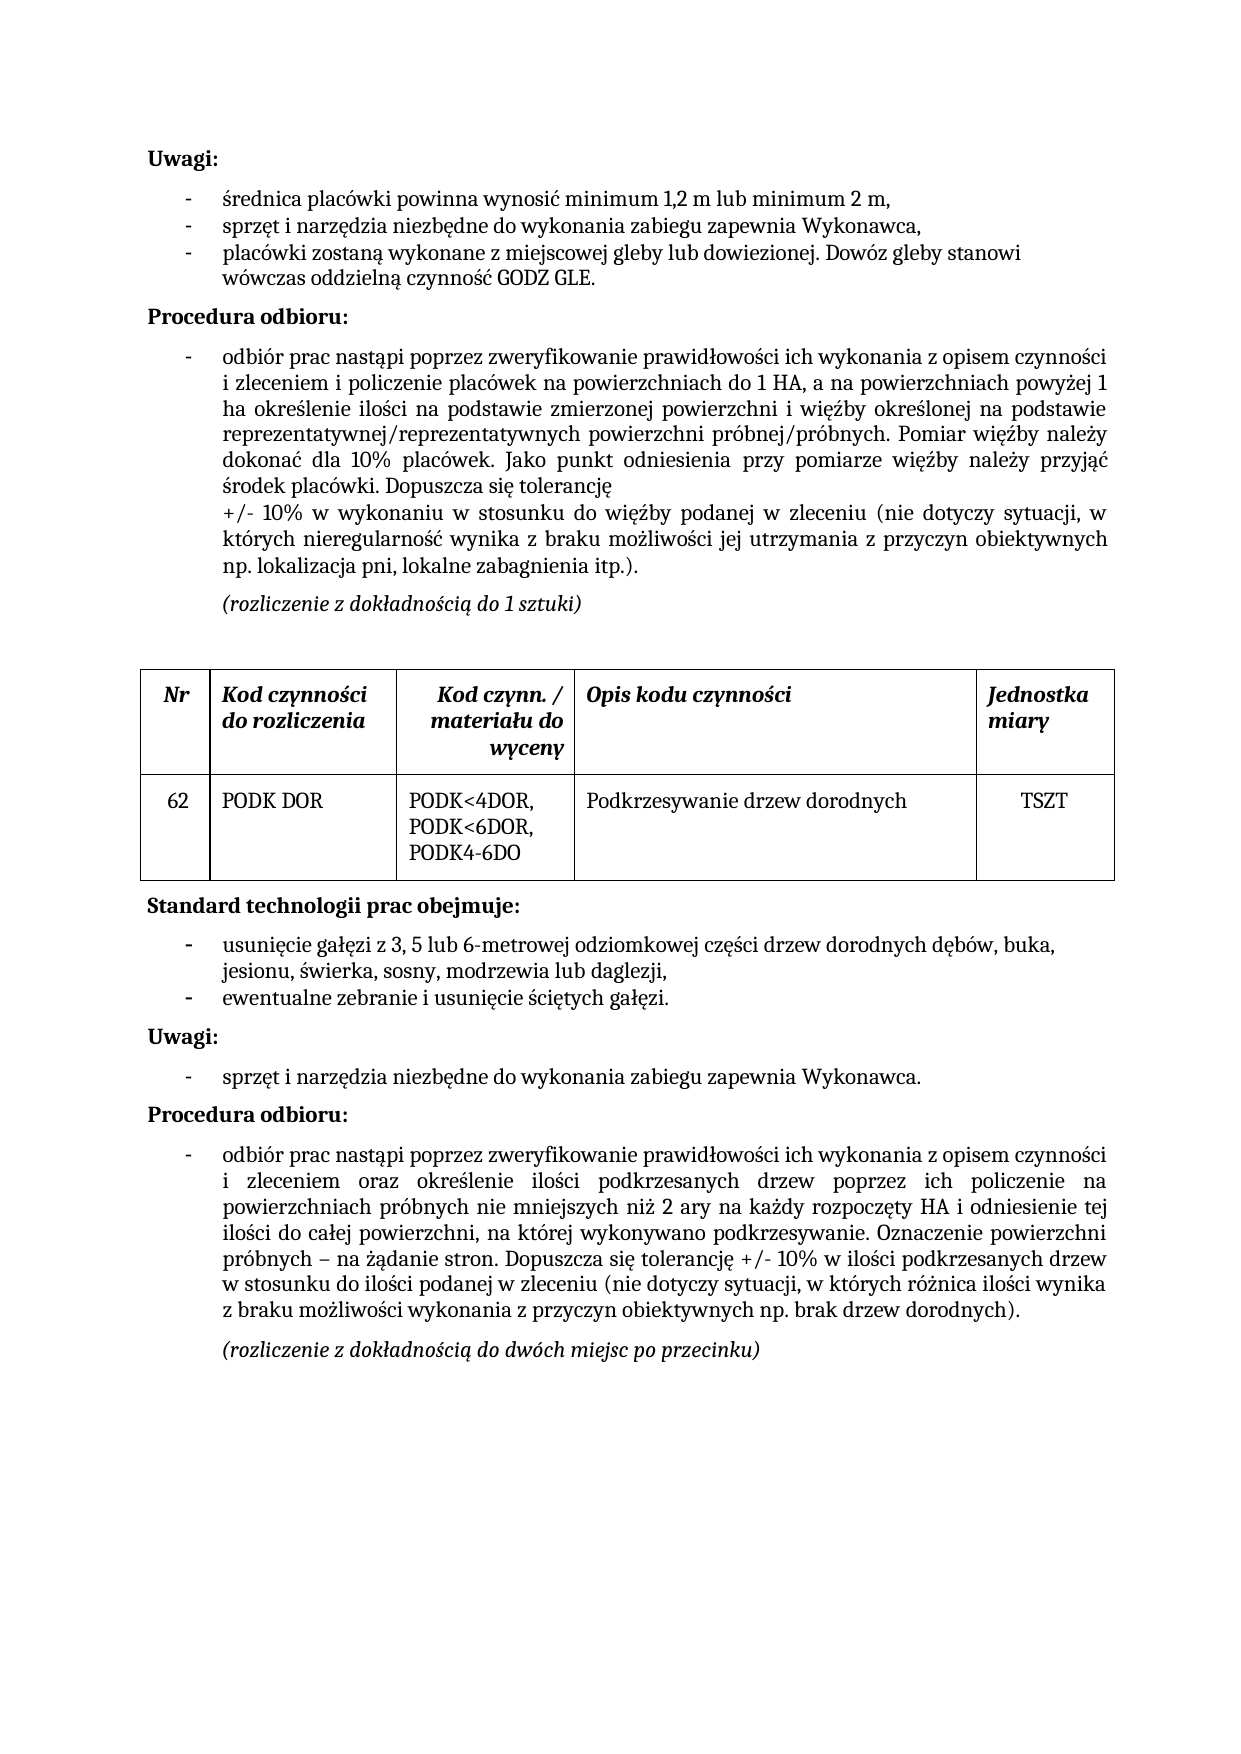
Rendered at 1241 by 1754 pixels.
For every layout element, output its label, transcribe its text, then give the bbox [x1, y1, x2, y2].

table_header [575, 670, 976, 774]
subtitle Procedura odbioru: [147, 303, 1192, 330]
list usunięcie gałęzi z 3, 5 lub 6-metrowej odziomkowej części drzew dorodnych dębów, buka, jesionu, świerka, sosny, modrzewia lub daglezji, [185, 932, 1104, 985]
list placówki zostaną wykonane z miejscowej gleby lub dowiezionej. Dowóz gleby stanowi wówczas oddzielną czynność GODZ GLE. [185, 239, 1066, 291]
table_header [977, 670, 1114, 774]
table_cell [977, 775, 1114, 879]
text (rozliczenie z dokładnością do dwóch miejsc po przecinku) [221, 1337, 1192, 1363]
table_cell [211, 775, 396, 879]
list sprzęt i narzędzia niezbędne do wykonania zabiegu zapewnia Wykonawca, [185, 212, 1192, 239]
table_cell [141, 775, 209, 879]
text (rozliczenie z dokładnością do 1 sztuki) [221, 591, 1192, 618]
subtitle Procedura odbioru: [147, 1102, 1192, 1128]
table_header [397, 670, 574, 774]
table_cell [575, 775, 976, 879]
list odbiór prac nastąpi poprzez zweryfikowanie prawidłowości ich wykonania z opisem czynności i zleceniem i policzenie placówek na powierzchniach do 1 HA, a na powierzchniach powyżej 1 ha określenie ilości na podstawie zmierzonej powierzchni i więźby określonej na podstawie reprezentatywnej/reprezentatywnych powierzchni próbnej/próbnych. Pomiar więźby należy dokonać dla 10% placówek. Jako punkt odniesienia przy pomiarze więźby należy przyjąć środek placówki. Dopuszcza się tolerancję [185, 343, 1108, 499]
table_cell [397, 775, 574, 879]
subtitle Uwagi: [147, 146, 1192, 172]
subtitle Standard technologii prac obejmuje: [147, 893, 1192, 919]
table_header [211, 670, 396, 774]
list sprzęt i narzędzia niezbędne do wykonania zabiegu zapewnia Wykonawca. [185, 1062, 1192, 1090]
list ewentualne zebranie i usunięcie ściętych gałęzi. [185, 985, 1192, 1011]
subtitle Uwagi: [147, 1023, 1192, 1050]
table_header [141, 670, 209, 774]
list odbiór prac nastąpi poprzez zweryfikowanie prawidłowości ich wykonania z opisem czynności i zleceniem oraz określenie ilości podkrzesanych drzew poprzez ich policzenie na powierzchniach próbnych nie mniejszych niż 2 ary na każdy rozpoczęty HA i odniesienie tej ilości do całej powierzchni, na której wykonywano podkrzesywanie. Oznaczenie powierzchni próbnych – na żądanie stron. Dopuszcza się tolerancję +/- 10% w ilości podkrzesanych drzew w stosunku do ilości podanej w zleceniu (nie dotyczy sytuacji, w których różnica ilości wynika z braku możliwości wykonania z przyczyn obiektywnych np. brak drzew dorodnych). [185, 1141, 1108, 1323]
list średnica placówki powinna wynosić minimum 1,2 m lub minimum 2 m, [185, 184, 1192, 212]
text +/- 10% w wykonaniu w stosunku do więźby podanej w zleceniu (nie dotyczy sytuacji, w których nieregularność wynika z braku możliwości jej utrzymania z przyczyn obiektywnych np. lokalizacja pni, lokalne zabagnienia itp.). [222, 500, 1108, 579]
